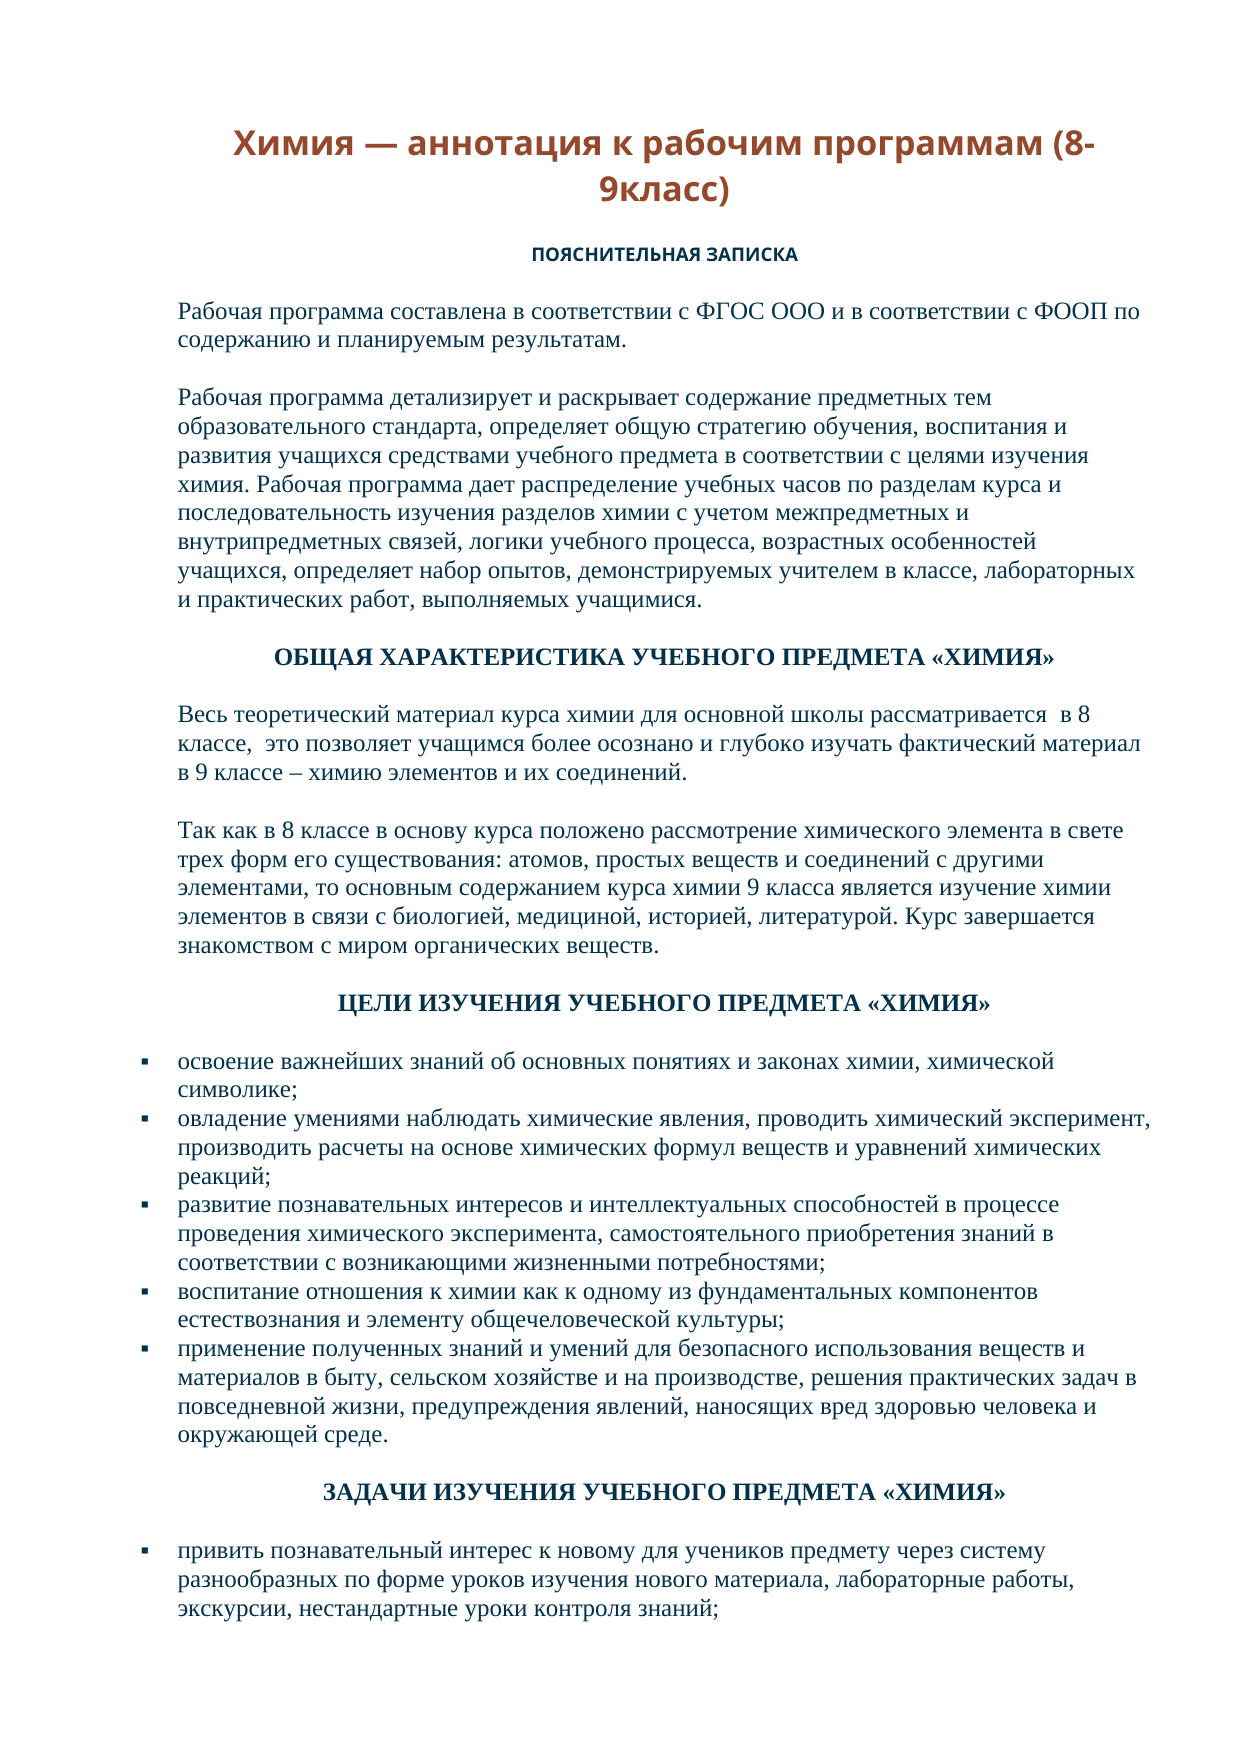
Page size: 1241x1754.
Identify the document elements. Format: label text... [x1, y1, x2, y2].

list воспитание отношения к химии как к одному из фундаментальных компонентов естествознания и элементу общечеловеческой культуры; [140, 1276, 1152, 1333]
list освоение важнейших знаний об основных понятиях и законах химии, химической символике; [140, 1046, 1152, 1103]
text Рабочая программа составлена в соответствии с ФГОС ООО и в соответствии с ФООП по содержанию и планируемым результатам. [177, 296, 1152, 353]
list привить познавательный интерес к новому для учеников предмету через систему разнообразных по форме уроков изучения нового материала, лабораторные работы, экскурсии, нестандартные уроки контроля знаний; [140, 1535, 1152, 1622]
text ЗАДАЧИ ИЗУЧЕНИЯ УЧЕБНОГО ПРЕДМЕТА «ХИМИЯ» [177, 1477, 1152, 1506]
text ОБЩАЯ ХАРАКТЕРИСТИКА УЧЕБНОГО ПРЕДМЕТА «ХИМИЯ» [177, 642, 1152, 670]
text Весь теоретический материал курса химии для основной школы рассматривается в 8 классе, это позволяет учащимся более осознано и глубоко изучать фактический материал в 9 классе – химию элементов и их соединений. [177, 699, 1152, 786]
list применение полученных знаний и умений для безопасного использования веществ и материалов в быту, сельском хозяйстве и на производстве, решения практических задач в повседневной жизни, предупреждения явлений, наносящих вред здоровью человека и окружающей среде. [140, 1333, 1152, 1448]
text ПОЯСНИТЕЛЬНАЯ ЗАПИСКА [177, 241, 1152, 267]
text ЦЕЛИ ИЗУЧЕНИЯ УЧЕБНОГО ПРЕДМЕТА «ХИМИЯ» [177, 988, 1152, 1017]
text Так как в 8 классе в основу курса положено рассмотрение химического элемента в свете трех форм его существования: атомов, простых веществ и соединений с другими элементами, то основным содержанием курса химии 9 класса является изучение химии элементов в связи с биологией, медициной, историей, литературой. Курс завершается знакомством с миром органических веществ. [177, 815, 1152, 959]
list развитие познавательных интересов и интеллектуальных способностей в процессе проведения химического эксперимента, самостоятельного приобретения знаний в соответствии с возникающими жизненными потребностями; [140, 1189, 1152, 1276]
text Рабочая программа детализирует и раскрывает содержание предметных тем образовательного стандарта, определяет общую стратегию обучения, воспитания и развития учащихся средствами учебного предмета в соответствии с целями изучения химия. Рабочая программа дает распределение учебных часов по разделам курса и последовательность изучения разделов химии с учетом межпредметных и внутрипредметных связей, логики учебного процесса, возрастных особенностей учащихся, определяет набор опытов, демонстрируемых учителем в классе, лабораторных и практических работ, выполняемых учащимися. [177, 382, 1152, 612]
text Химия — аннотация к рабочим программам (8-9класс) [177, 118, 1152, 212]
list овладение умениями наблюдать химические явления, проводить химический эксперимент, производить расчеты на основе химических формул веществ и уравнений химических реакций; [140, 1103, 1152, 1189]
